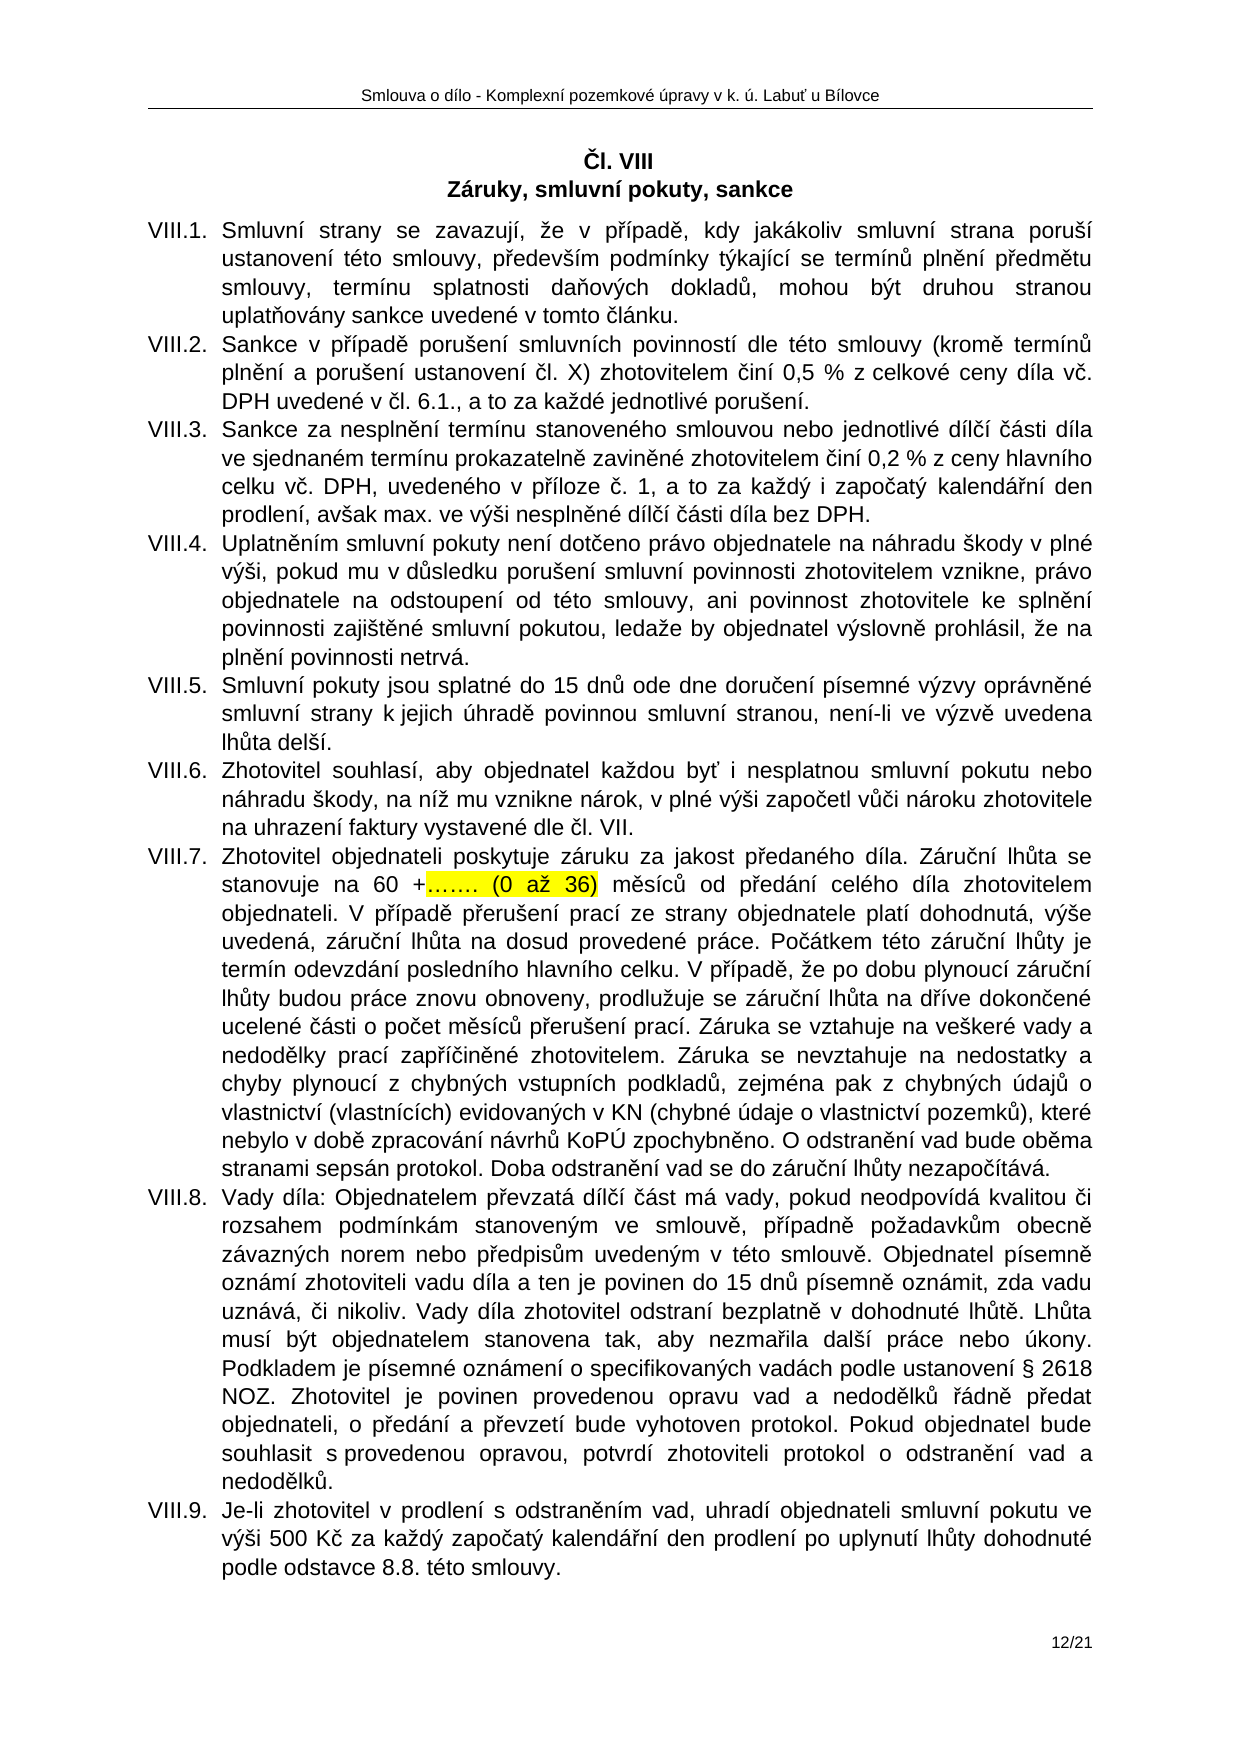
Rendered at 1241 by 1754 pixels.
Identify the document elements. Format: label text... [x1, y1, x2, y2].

text Záruky, smluvní pokuty, sankce [148, 148, 1093, 202]
list Sankce v případě porušení smluvních povinností dle této smlouvy (kromě termínů plnění a porušení ustanovení čl. X) zhotovitelem činí 0,5 % z celkové ceny díla vč. DPH uvedené v čl. 6.1., a to za každé jednotlivé porušení. [148, 331, 1093, 414]
list Smluvní strany se zavazují, že v případě, kdy jakákoliv smluvní strana poruší ustanovení této smlouvy, především podmínky týkající se termínů plnění předmětu smlouvy, termínu splatnosti daňových dokladů, mohou být druhou stranou uplatňovány sankce uvedené v tomto článku. [148, 217, 1093, 329]
list Zhotovitel souhlasí, aby objednatel každou byť i nesplatnou smluvní pokutu nebo náhradu škody, na níž mu vznikne nárok, v plné výši započetl vůči nároku zhotovitele na uhrazení faktury vystavené dle čl. VII. [148, 757, 1093, 841]
list Vady díla: Objednatelem převzatá dílčí část má vady, pokud neodpovídá kvalitou či rozsahem podmínkám stanoveným ve smlouvě, případně požadavkům obecně závazných norem nebo předpisům uvedeným v této smlouvě. Objednatel písemně oznámí zhotoviteli vadu díla a ten je povinen do 15 dnů písemně oznámit, zda vadu uznává, či nikoliv. Vady díla zhotovitel odstraní bezplatně v dohodnuté lhůtě. Lhůta musí být objednatelem stanovena tak, aby nezmařila další práce nebo úkony. Podkladem je písemné oznámení o specifikovaných vadách podle ustanovení § 2618 NOZ. Zhotovitel je povinen provedenou opravu vad a nedodělků řádně předat objednateli, o předání a převzetí bude vyhotoven protokol. Pokud objednatel bude souhlasit s provedenou opravou, potvrdí zhotoviteli protokol o odstranění vad a nedodělků. [148, 1184, 1093, 1494]
list Smluvní pokuty jsou splatné do 15 dnů ode dne doručení písemné výzvy oprávněné smluvní strany k jejich úhradě povinnou smluvní stranou, není-li ve výzvě uvedena lhůta delší. [148, 672, 1093, 755]
list Uplatněním smluvní pokuty není dotčeno právo objednatele na náhradu škody v plné výši, pokud mu v důsledku porušení smluvní povinnosti zhotovitelem vznikne, právo objednatele na odstoupení od této smlouvy, ani povinnost zhotovitele ke splnění povinnosti zajištěné smluvní pokutou, ledaže by objednatel výslovně prohlásil, že na plnění povinnosti netrvá. [148, 530, 1093, 670]
list Sankce za nesplnění termínu stanoveného smlouvou nebo jednotlivé dílčí části díla ve sjednaném termínu prokazatelně zaviněné zhotovitelem činí 0,2 % z ceny hlavního celku vč. DPH, uvedeného v příloze č. 1, a to za každý i započatý kalendářní den prodlení, avšak max. ve výši nesplněné dílčí části díla bez DPH. [148, 416, 1093, 528]
list Zhotovitel objednateli poskytuje záruku za jakost předaného díla. Záruční lhůta se stanovuje na 60 +……. (0 až 36) měsíců od předání celého díla zhotovitelem objednateli. V případě přerušení prací ze strany objednatele platí dohodnutá, výše uvedená, záruční lhůta na dosud provedené práce. Počátkem této záruční lhůty je termín odevzdání posledního hlavního celku. V případě, že po dobu plynoucí záruční lhůty budou práce znovu obnoveny, prodlužuje se záruční lhůta na dříve dokončené ucelené části o počet měsíců přerušení prací. Záruka se vztahuje na veškeré vady a nedodělky prací zapříčiněné zhotovitelem. Záruka se nevztahuje na nedostatky a chyby plynoucí z chybných vstupních podkladů, zejména pak z chybných údajů o vlastnictví (vlastnících) evidovaných v KN (chybné údaje o vlastnictví pozemků), které nebylo v době zpracování návrhů KoPÚ zpochybněno. O odstranění vad bude oběma stranami sepsán protokol. Doba odstranění vad se do záruční lhůty nezapočítává. [148, 843, 1093, 1182]
list Je-li zhotovitel v prodlení s odstraněním vad, uhradí objednateli smluvní pokutu ve výši 500 Kč za každý započatý kalendářní den prodlení po uplynutí lhůty dohodnuté podle odstavce 8.8. této smlouvy. [148, 1497, 1093, 1580]
